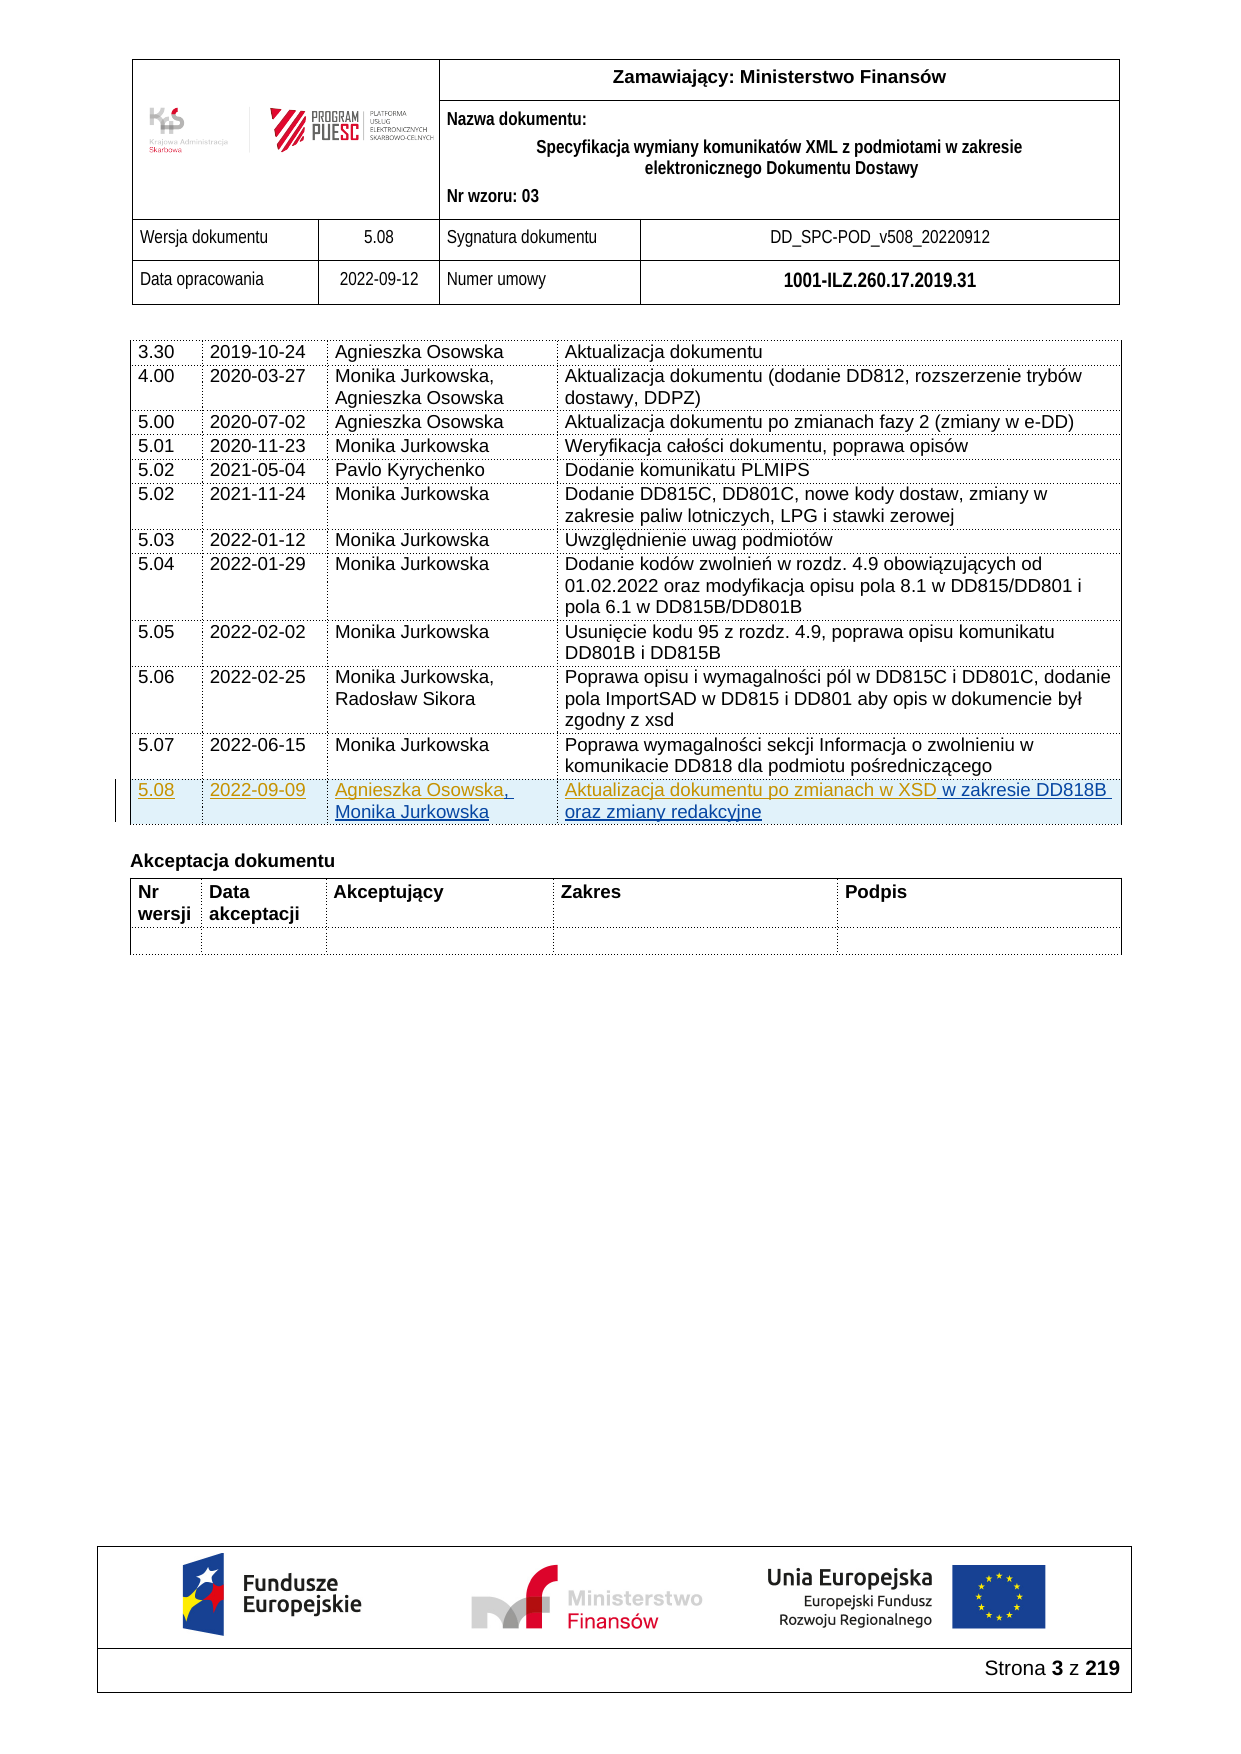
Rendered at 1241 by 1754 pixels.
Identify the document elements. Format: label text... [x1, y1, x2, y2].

table_cell Uwzględnienie uwag podmiotów [557, 529, 1121, 553]
table_header Zakres [553, 879, 837, 927]
table_cell Dodanie DD815C, DD801C, nowe kody dostaw, zmiany w zakresie paliw lotniczych, LPG i stawki zerowej [557, 483, 1121, 528]
table_cell Pavlo Kyrychenko [328, 459, 557, 483]
table_cell Poprawa opisu i wymagalności pól w DD815C i DD801C, dodanie pola ImportSAD w DD815 i DD801 aby opis w dokumencie był zgodny z xsd [557, 666, 1121, 733]
table_cell Monika Jurkowska [328, 434, 557, 458]
table_cell 2021-11-24 [202, 483, 327, 528]
table_cell Weryfikacja całości dokumentu, poprawa opisów [557, 434, 1121, 458]
table_cell 5.02 [131, 483, 202, 528]
table_cell Aktualizacja dokumentu (dodanie DD812, rozszerzenie trybów dostawy, DDPZ) [557, 365, 1121, 410]
table_cell 2022-01-12 [202, 529, 327, 553]
table_cell Poprawa wymagalności sekcji Informacja o zwolnieniu w komunikacie DD818 dla podmiotu pośredniczącego [557, 733, 1121, 779]
table_cell Monika Jurkowska [328, 483, 557, 528]
table_cell 5.04 [131, 553, 202, 620]
picture [139, 97, 434, 163]
table_cell [202, 927, 326, 953]
table_header Podpis [838, 879, 1121, 927]
table_cell Aktualizacja dokumentu [557, 340, 1121, 364]
table_cell 5.03 [131, 529, 202, 553]
table_cell Dodanie kodów zwolnień w rozdz. 4.9 obowiązujących od 01.02.2022 oraz modyfikacja opisu pola 8.1 w DD815/DD801 i pola 6.1 w DD815B/DD801B [557, 553, 1121, 620]
table_cell 2020-11-23 [202, 434, 327, 458]
table_cell Monika Jurkowska, Radosław Sikora [328, 666, 557, 733]
table_cell 4.00 [131, 365, 202, 410]
table_cell 2020-03-27 [202, 365, 327, 410]
table_cell 3.30 [131, 340, 202, 364]
table_header Data akceptacji [202, 879, 326, 927]
table_cell Agnieszka Osowska [328, 410, 557, 434]
table_cell 2022-06-15 [202, 733, 327, 779]
table_cell Monika Jurkowska [328, 553, 557, 620]
table_cell 2019-10-24 [202, 340, 327, 364]
table_cell Monika Jurkowska, Agnieszka Osowska [328, 365, 557, 410]
picture [182, 1553, 1046, 1636]
table_cell 2021-05-04 [202, 459, 327, 483]
table_cell Usunięcie kodu 95 z rozdz. 4.9, poprawa opisu komunikatu DD801B i DD815B [557, 620, 1121, 666]
table_cell 2022-01-29 [202, 553, 327, 620]
table_cell 5.01 [131, 434, 202, 458]
table_cell [838, 927, 1121, 953]
table_cell [553, 927, 837, 953]
table_cell Monika Jurkowska [328, 733, 557, 779]
table_cell [131, 927, 202, 953]
table_cell 5.05 [131, 620, 202, 666]
table_cell Aktualizacja dokumentu po zmianach fazy 2 (zmiany w e-DD) [557, 410, 1121, 434]
text Akceptacja dokumentu [130, 850, 1122, 871]
table_cell Agnieszka Osowska [328, 340, 557, 364]
table_header Akceptujący [326, 879, 553, 927]
table_cell 5.06 [131, 666, 202, 733]
table_cell 5.07 [131, 733, 202, 779]
table_cell Dodanie komunikatu PLMIPS [557, 459, 1121, 483]
table_header Nr wersji [131, 879, 202, 927]
table_cell 2022-02-02 [202, 620, 327, 666]
table_cell 2020-07-02 [202, 410, 327, 434]
table_cell Monika Jurkowska [328, 529, 557, 553]
table_cell [326, 927, 553, 953]
table_cell 5.00 [131, 410, 202, 434]
table_cell Monika Jurkowska [328, 620, 557, 666]
table_cell 2022-02-25 [202, 666, 327, 733]
table_cell 5.02 [131, 459, 202, 483]
